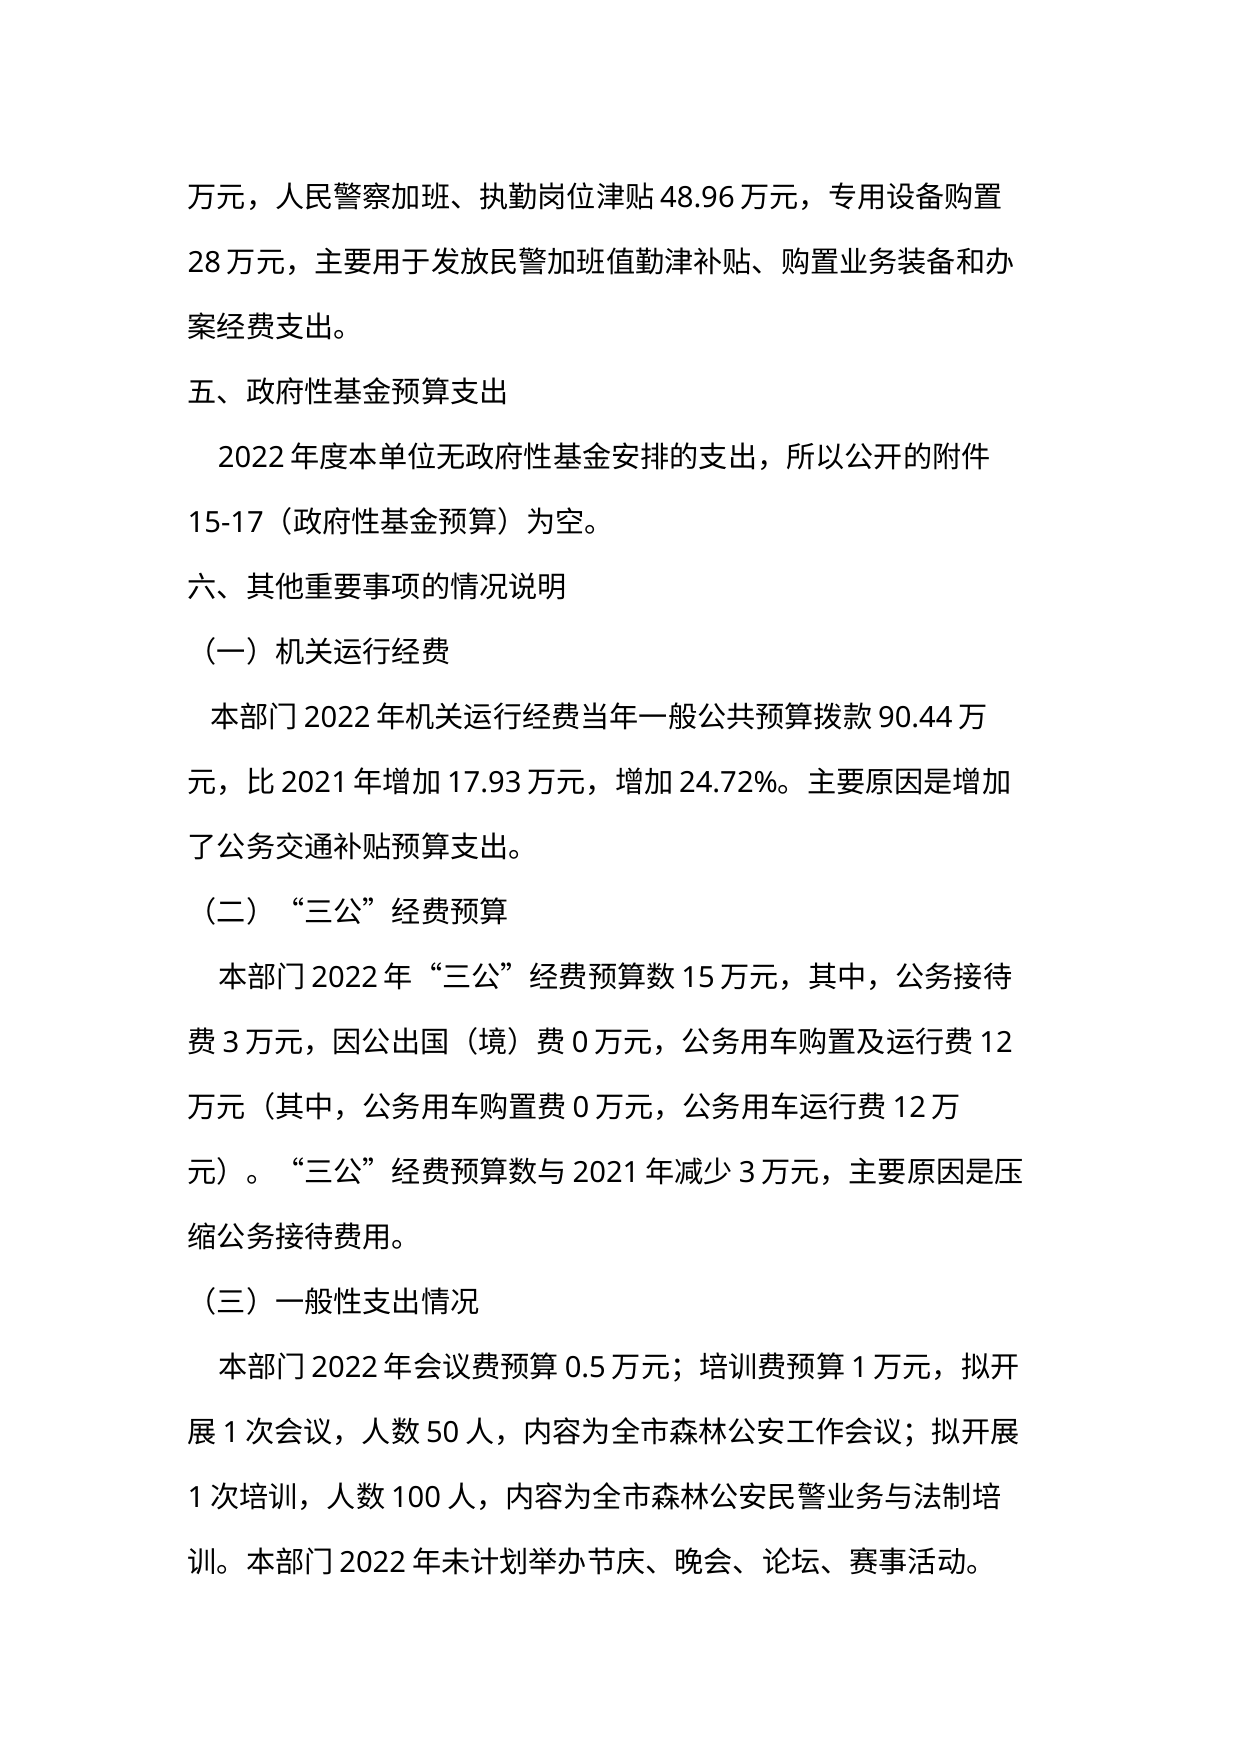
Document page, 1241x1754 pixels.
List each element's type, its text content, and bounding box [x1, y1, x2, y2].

table_cell 本部门2022年“三公”经费预算数15万元，其中，公务接待费3万元，因公出国（境）费0万元，公务用车购置及运行费12万元（其中，公务用车购置费0万元，公务用车运行费12万元）。“三公”经费预算数与2021年减少3万元，主要原因是压缩公务接待费用。 [176, 942, 1041, 1267]
table_cell 本部门2022年机关运行经费当年一般公共预算拨款90.44万元，比2021年增加17.93万元，增加24.72%。主要原因是增加了公务交通补贴预算支出。 [176, 682, 1041, 877]
table_cell （三）一般性支出情况 [176, 1267, 1041, 1332]
table_cell 2022年度本单位无政府性基金安排的支出，所以公开的附件15-17（政府性基金预算）为空。 [176, 422, 1041, 552]
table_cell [176, 162, 1041, 357]
table_cell 六、其他重要事项的情况说明 [176, 552, 1041, 617]
table_cell （一）机关运行经费 [176, 617, 1041, 682]
table_cell （二）“三公”经费预算 [176, 877, 1041, 942]
table_cell 本部门2022年会议费预算0.5万元；培训费预算1万元，拟开展1次会议，人数50人，内容为全市森林公安工作会议；拟开展1次培训，人数100人，内容为全市森林公安民警业务与法制培训。本部门2022年未计划举办节庆、晚会、论坛、赛事活动。 [176, 1332, 1041, 1592]
table_cell 五、政府性基金预算支出 [176, 357, 1041, 422]
